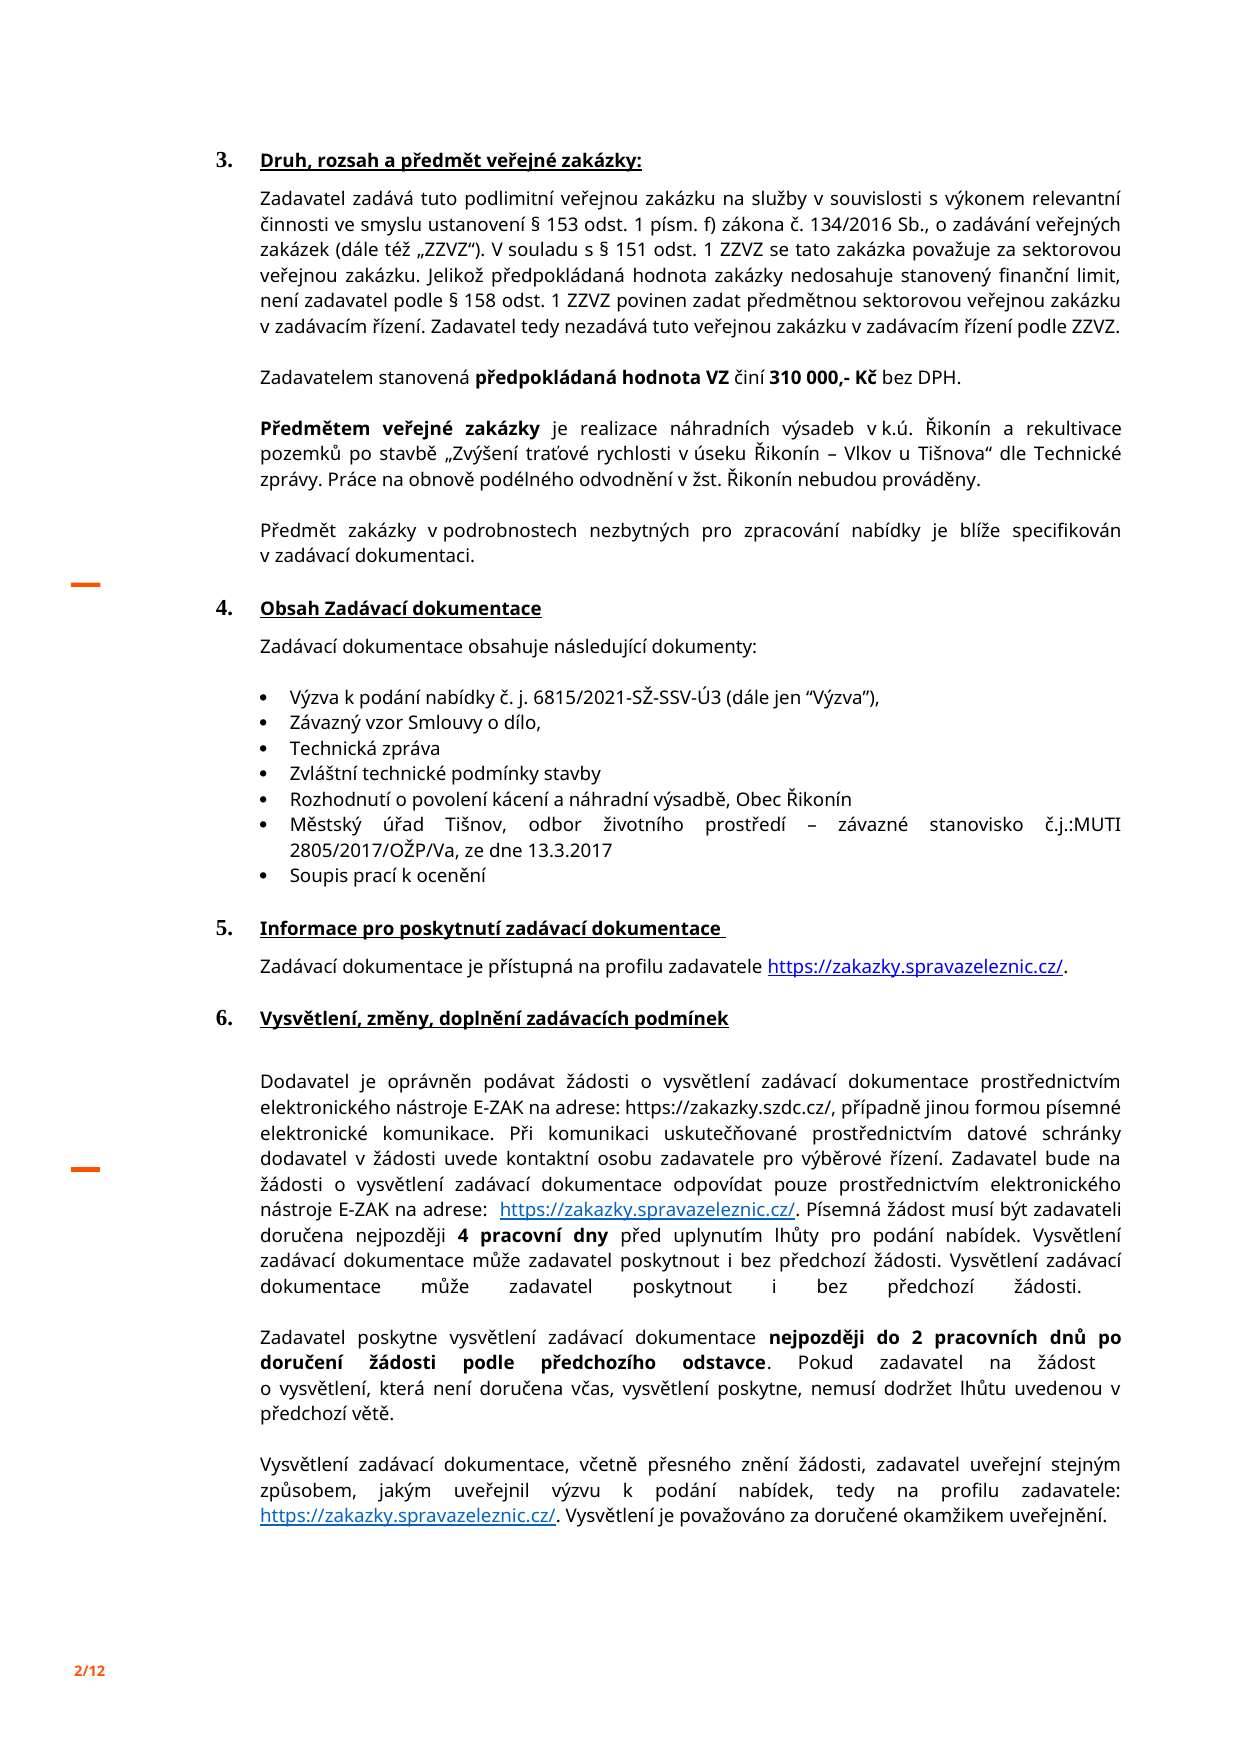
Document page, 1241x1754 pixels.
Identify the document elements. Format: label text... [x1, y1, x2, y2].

list Obsah Zadávací dokumentace [216, 594, 1122, 621]
list Zvláštní technické podmínky stavby [260, 761, 1122, 786]
text Zadávací dokumentace obsahuje následující dokumenty: [260, 633, 1122, 658]
text Vysvětlení zadávací dokumentace, včetně přesného znění žádosti, zadavatel uveřejní stejným způsobem, jakým uveřejnil výzvu k podání nabídek, tedy na profilu zadavatele: https://zakazky.spravazeleznic.cz/. Vysvětlení je považováno za doručené okamžikem uveřejnění. [260, 1452, 1122, 1528]
list Soupis prací k ocenění [260, 863, 1122, 888]
text Zadavatelem stanovená předpokládaná hodnota VZ činí 310 000,- Kč bez DPH. [260, 364, 1122, 389]
text Dodavatel je oprávněn podávat žádosti o vysvětlení zadávací dokumentace prostřednictvím elektronického nástroje E-ZAK na adrese: https://zakazky.szdc.cz/, případně jinou formou písemné elektronické komunikace. Při komunikaci uskutečňované prostřednictvím datové schránky dodavatel v žádosti uvede kontaktní osobu zadavatele pro výběrové řízení. Zadavatel bude na žádosti o vysvětlení zadávací dokumentace odpovídat pouze prostřednictvím elektronického nástroje E-ZAK na adrese: https://zakazky.spravazeleznic.cz/. Písemná žádost musí být zadavateli doručena nejpozději 4 pracovní dny před uplynutím lhůty pro podání nabídek. Vysvětlení zadávací dokumentace může zadavatel poskytnout i bez předchozí žádosti. Vysvětlení zadávací dokumentace může zadavatel poskytnout i bez předchozí žádosti. Zadavatel poskytne vysvětlení zadávací dokumentace nejpozději do 2 pracovních dnů po doručení žádosti podle předchozího odstavce. Pokud zadavatel na žádost o vysvětlení, která není doručena včas, vysvětlení poskytne, nemusí dodržet lhůtu uvedenou v předchozí větě. [260, 1069, 1122, 1426]
list Technická zpráva [260, 735, 1122, 761]
list Informace pro poskytnutí zadávací dokumentace [216, 914, 1122, 941]
text Zadávací dokumentace je přístupná na profilu zadavatele https://zakazky.spravazeleznic.cz/. [260, 953, 1122, 978]
list Druh, rozsah a předmět veřejné zakázky: [216, 146, 1122, 173]
list Vysvětlení, změny, doplnění zadávacích podmínek [216, 1004, 1122, 1031]
text Předmět zakázky v podrobnostech nezbytných pro zpracování nabídky je blíže specifikován v zadávací dokumentaci. [260, 517, 1122, 568]
text Předmětem veřejné zakázky je realizace náhradních výsadeb v k.ú. Řikonín a rekultivace pozemků po stavbě „Zvýšení traťové rychlosti v úseku Řikonín – Vlkov u Tišnova“ dle Technické zprávy. Práce na obnově podélného odvodnění v žst. Řikonín nebudou prováděny. [260, 415, 1122, 492]
list Závazný vzor Smlouvy o dílo, [260, 709, 1122, 735]
list Městský úřad Tišnov, odbor životního prostředí – závazné stanovisko č.j.:MUTI 2805/2017/OŽP/Va, ze dne 13.3.2017 [260, 812, 1122, 863]
list Výzva k podání nabídky č. j. 6815/2021-SŽ-SSV-Ú3 (dále jen “Výzva”), [260, 684, 1122, 709]
text Zadavatel zadává tuto podlimitní veřejnou zakázku na služby v souvislosti s výkonem relevantní činnosti ve smyslu ustanovení § 153 odst. 1 písm. f) zákona č. 134/2016 Sb., o zadávání veřejných zakázek (dále též „ZZVZ“). V souladu s § 151 odst. 1 ZZVZ se tato zakázka považuje za sektorovou veřejnou zakázku. Jelikož předpokládaná hodnota zakázky nedosahuje stanovený finanční limit, není zadavatel podle § 158 odst. 1 ZZVZ povinen zadat předmětnou sektorovou veřejnou zakázku v zadávacím řízení. Zadavatel tedy nezadává tuto veřejnou zakázku v zadávacím řízení podle ZZVZ. [260, 185, 1122, 338]
list Rozhodnutí o povolení kácení a náhradní výsadbě, Obec Řikonín [260, 786, 1122, 812]
